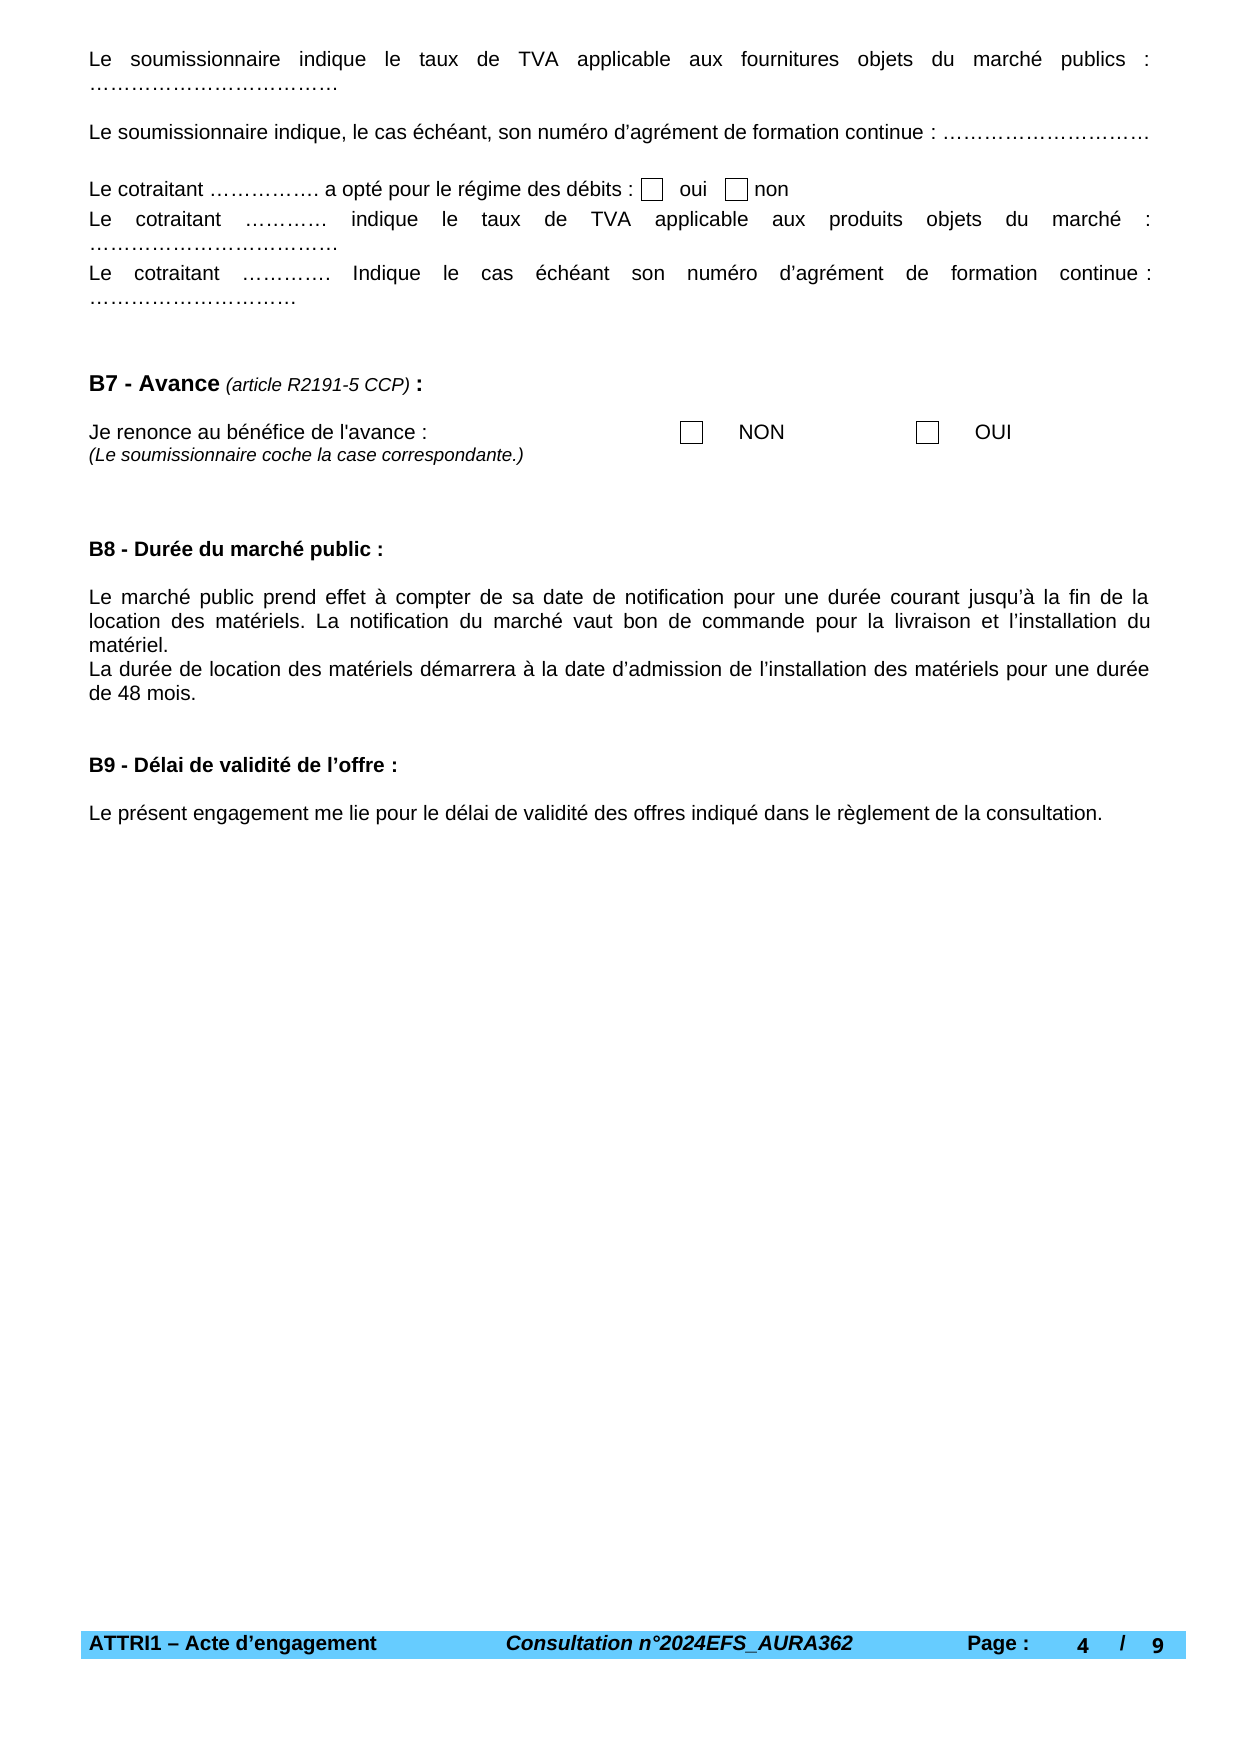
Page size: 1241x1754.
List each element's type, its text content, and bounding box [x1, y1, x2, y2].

text Le cotraitant ………… indique le taux de TVA applicable aux produits objets du marché : ……………………………… [89, 207, 1152, 255]
text La durée de location des matériels démarrera à la date d’admission de l’installation des matériels pour une durée de 48 mois. [89, 657, 1152, 705]
text Le cotraitant ……………. a opté pour le régime des débits : oui non [89, 177, 1152, 201]
text B9 - Délai de validité de l’offre : [89, 753, 1152, 777]
text Le soumissionnaire indique le taux de TVA applicable aux fournitures objets du marché publics : ……………………………… [89, 47, 1152, 95]
text Le cotraitant …………. Indique le cas échéant son numéro d’agrément de formation continue : ………………………… [89, 261, 1152, 309]
text B7 - Avance (article R2191-5 CCP) : [89, 369, 1152, 396]
text Le présent engagement me lie pour le délai de validité des offres indiqué dans le règlement de la consultation. [89, 801, 1152, 825]
subtitle B8 - Durée du marché public : [89, 537, 1152, 561]
text (Le soumissionnaire coche la case correspondante.) [89, 444, 1152, 465]
text Je renonce au bénéfice de l'avance : NON OUI [89, 420, 1152, 444]
text Le marché public prend effet à compter de sa date de notification pour une durée courant jusqu’à la fin de la location des matériels. La notification du marché vaut bon de commande pour la livraison et l’installation du matériel. [89, 585, 1152, 657]
text Le soumissionnaire indique, le cas échéant, son numéro d’agrément de formation continue : ………………………… [89, 120, 1152, 144]
